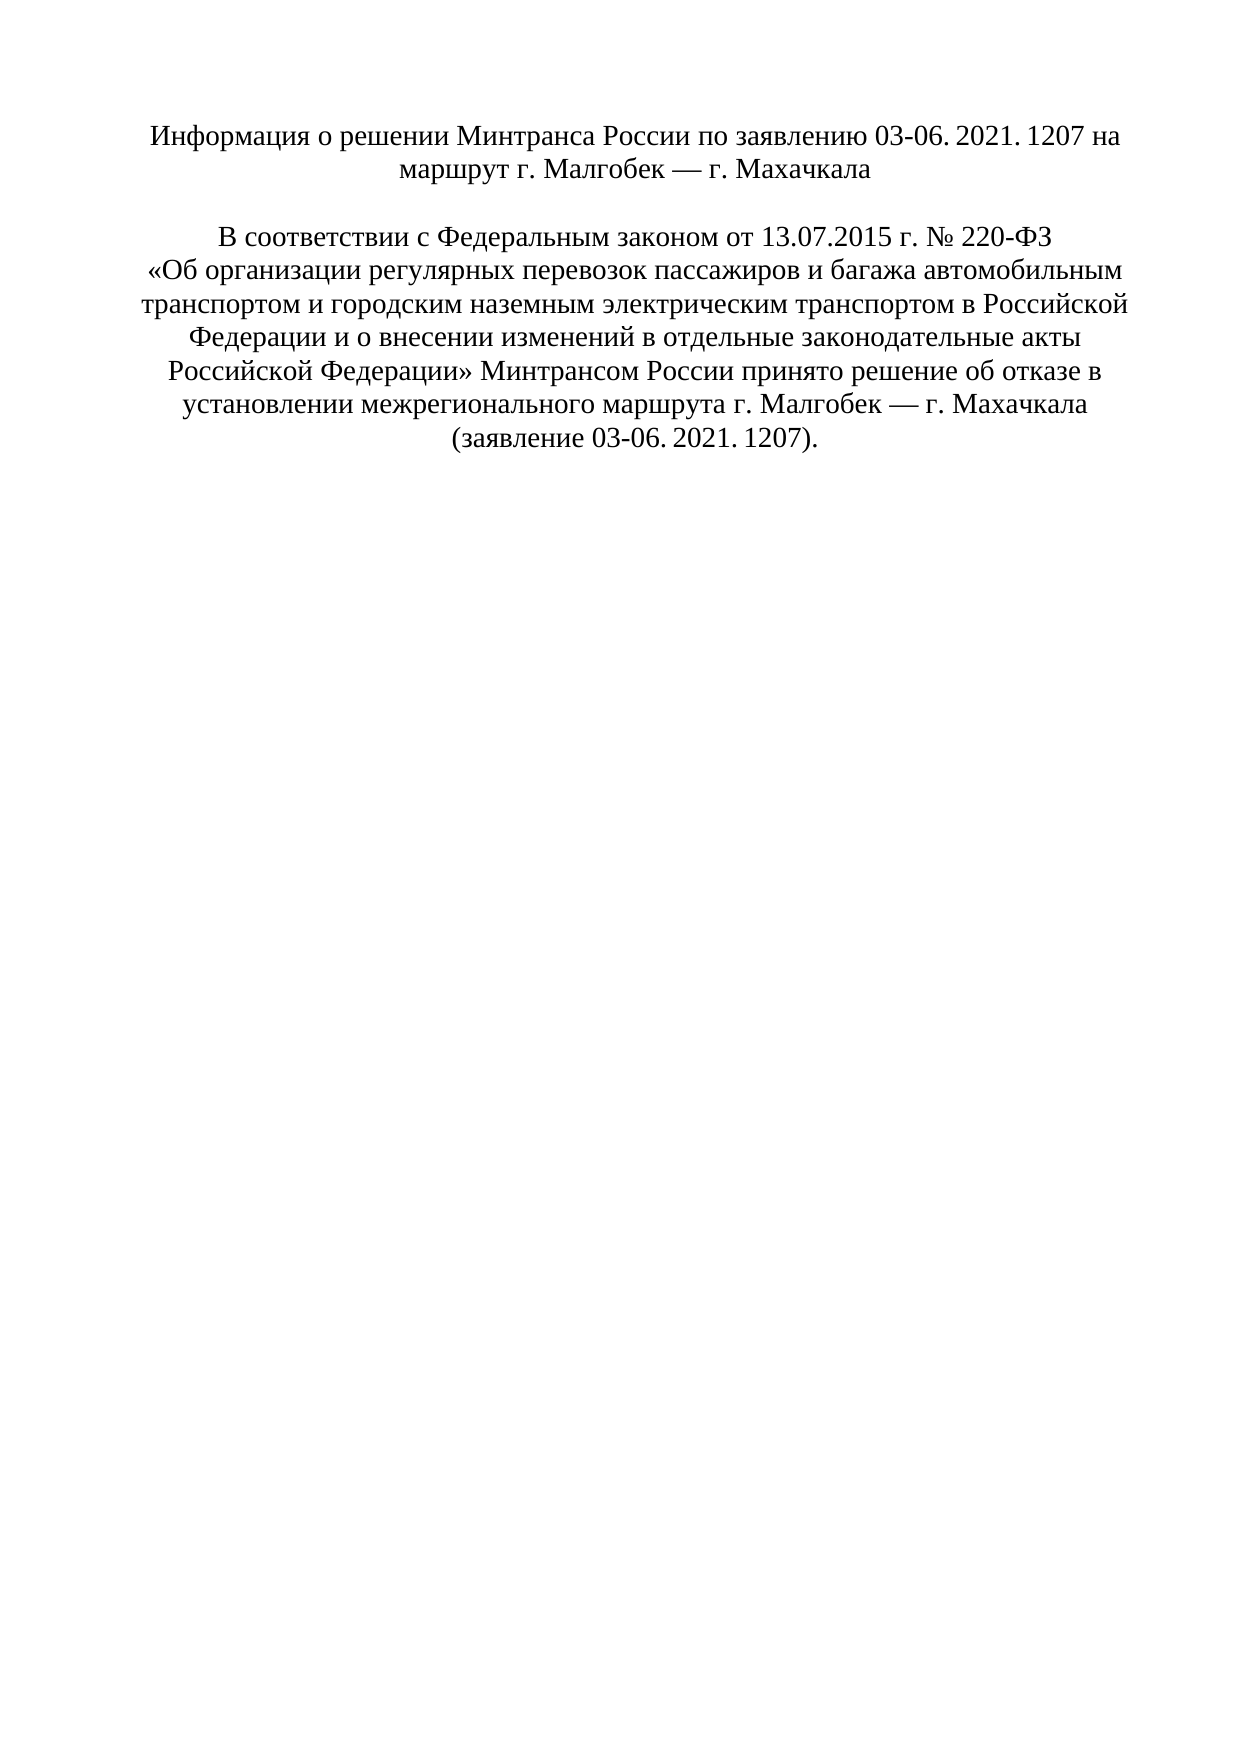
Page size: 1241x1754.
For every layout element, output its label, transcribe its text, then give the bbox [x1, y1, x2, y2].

text В соответствии с Федеральным законом от 13.07.2015 г. № 220-ФЗ «Об организации регулярных перевозок пассажиров и багажа автомобильным транспортом и городским наземным электрическим транспортом в Российской Федерации и о внесении изменений в отдельные законодательные акты Российской Федерации» Минтрансом России принято решение об отказе в установлении межрегионального маршрута г. Малгобек — г. Махачкала (заявление 03-06. 2021. 1207). [118, 219, 1152, 453]
text Информация о решении Минтранса России по заявлению 03-06. 2021. 1207 на маршрут г. Малгобек — г. Махачкала [118, 118, 1152, 185]
